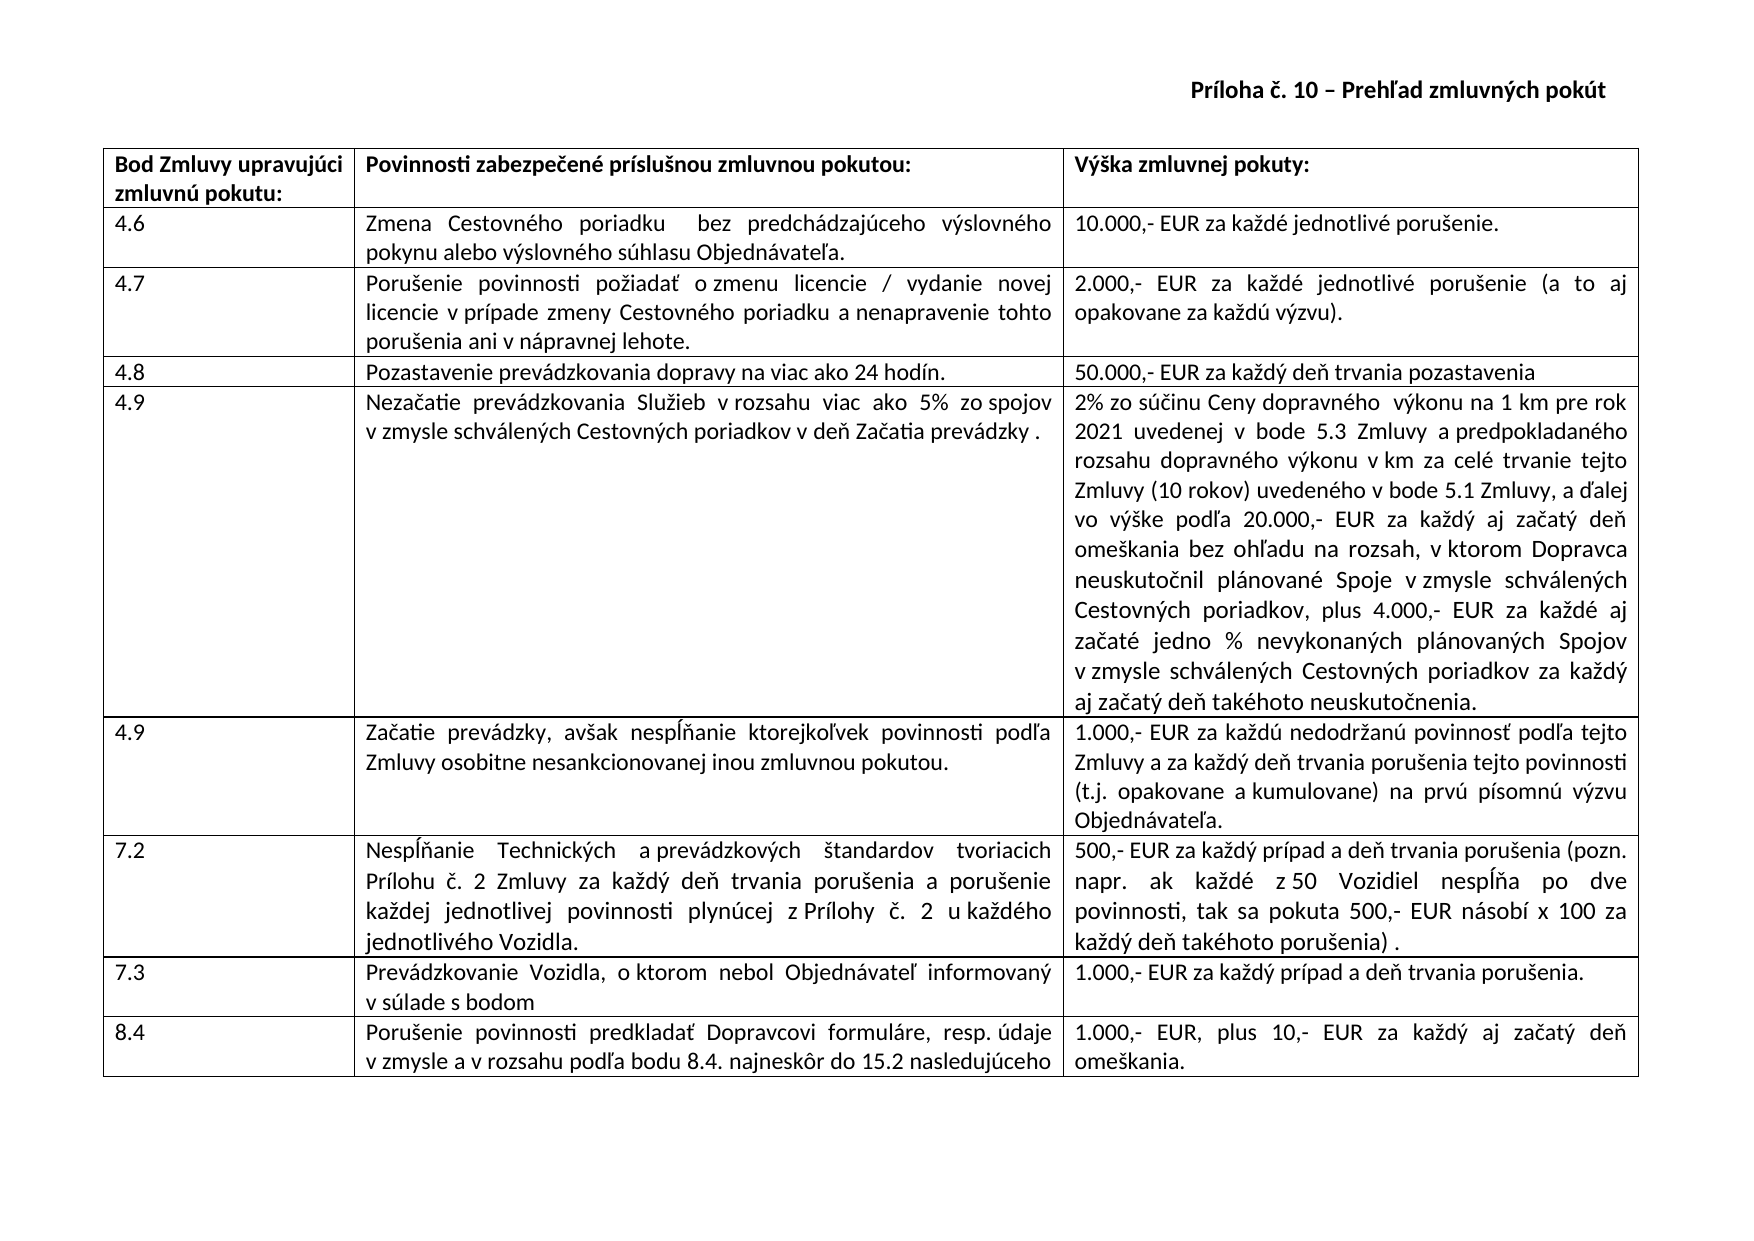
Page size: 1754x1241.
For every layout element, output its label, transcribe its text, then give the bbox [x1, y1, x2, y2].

table_cell 8.4 [104, 1017, 354, 1076]
table_cell 500,- EUR za každý prípad a deň trvania porušenia (pozn. napr. ak každé z 50 Vozidiel nespĺňa po dve povinnosti, tak sa pokuta 500,- EUR násobí x 100 za každý deň takéhoto porušenia) . [1064, 836, 1638, 956]
table_cell 10.000,- EUR za každé jednotlivé porušenie. [1064, 208, 1638, 267]
table_cell 2.000,- EUR za každé jednotlivé porušenie (a to aj opakovane za každú výzvu). [1064, 268, 1638, 356]
table_cell 2% zo súčinu Ceny dopravného výkonu na 1 km pre rok 2021 uvedenej v bode 5.3 Zmluvy a predpokladaného rozsahu dopravného výkonu v km za celé trvanie tejto Zmluvy (10 rokov) uvedeného v bode 5.1 Zmluvy, a ďalej vo výške podľa 20.000,- EUR za každý aj začatý deň omeškania bez ohľadu na rozsah, v ktorom Dopravca neuskutočnil plánované Spoje v zmysle schválených Cestovných poriadkov, plus 4.000,- EUR za každé aj začaté jedno % nevykonaných plánovaných Spojov v zmysle schválených Cestovných poriadkov za každý aj začatý deň takéhoto neuskutočnenia. [1064, 387, 1638, 716]
table_cell Prevádzkovanie Vozidla, o ktorom nebol Objednávateľ informovaný v súlade s bodom [355, 958, 1063, 1016]
table_cell Pozastavenie prevádzkovania dopravy na viac ako 24 hodín. [355, 357, 1063, 386]
table_header Bod Zmluvy upravujúci zmluvnú pokutu: [104, 149, 354, 207]
table_header Výška zmluvnej pokuty: [1064, 149, 1638, 207]
table_cell 4.9 [104, 387, 354, 716]
table_cell 1.000,- EUR za každý prípad a deň trvania porušenia. [1064, 958, 1638, 1016]
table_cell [1064, 1017, 1638, 1076]
table_cell Porušenie povinnosti požiadať o zmenu licencie / vydanie novej licencie v prípade zmeny Cestovného poriadku a nenapravenie tohto porušenia ani v nápravnej lehote. [355, 268, 1063, 356]
table_cell 50.000,- EUR za každý deň trvania pozastavenia [1064, 357, 1638, 386]
table_cell 7.3 [104, 958, 354, 1016]
table_cell 4.6 [104, 208, 354, 267]
table_cell 4.9 [104, 718, 354, 834]
table_cell 4.7 [104, 268, 354, 356]
table_header Povinnosti zabezpečené príslušnou zmluvnou pokutou: [355, 149, 1063, 207]
table_cell 7.2 [104, 836, 354, 956]
table_cell Nezačatie prevádzkovania Služieb v rozsahu viac ako 5% zo spojov v zmysle schválených Cestovných poriadkov v deň Začatia prevádzky . [355, 387, 1063, 716]
table_cell 4.8 [104, 357, 354, 386]
table_cell Začatie prevádzky, avšak nespĺňanie ktorejkoľvek povinnosti podľa Zmluvy osobitne nesankcionovanej inou zmluvnou pokutou. [355, 718, 1063, 834]
table_cell Nespĺňanie Technických a prevádzkových štandardov tvoriacich Prílohu č. 2 Zmluvy za každý deň trvania porušenia a porušenie každej jednotlivej povinnosti plynúcej z Prílohy č. 2 u každého jednotlivého Vozidla. [355, 836, 1063, 956]
table_cell 1.000,- EUR za každú nedodržanú povinnosť podľa tejto Zmluvy a za každý deň trvania porušenia tejto povinnosti (t.j. opakovane a kumulovane) na prvú písomnú výzvu Objednávateľa. [1064, 718, 1638, 834]
table_cell Zmena Cestovného poriadku bez predchádzajúceho výslovného pokynu alebo výslovného súhlasu Objednávateľa. [355, 208, 1063, 267]
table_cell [355, 1017, 1063, 1076]
